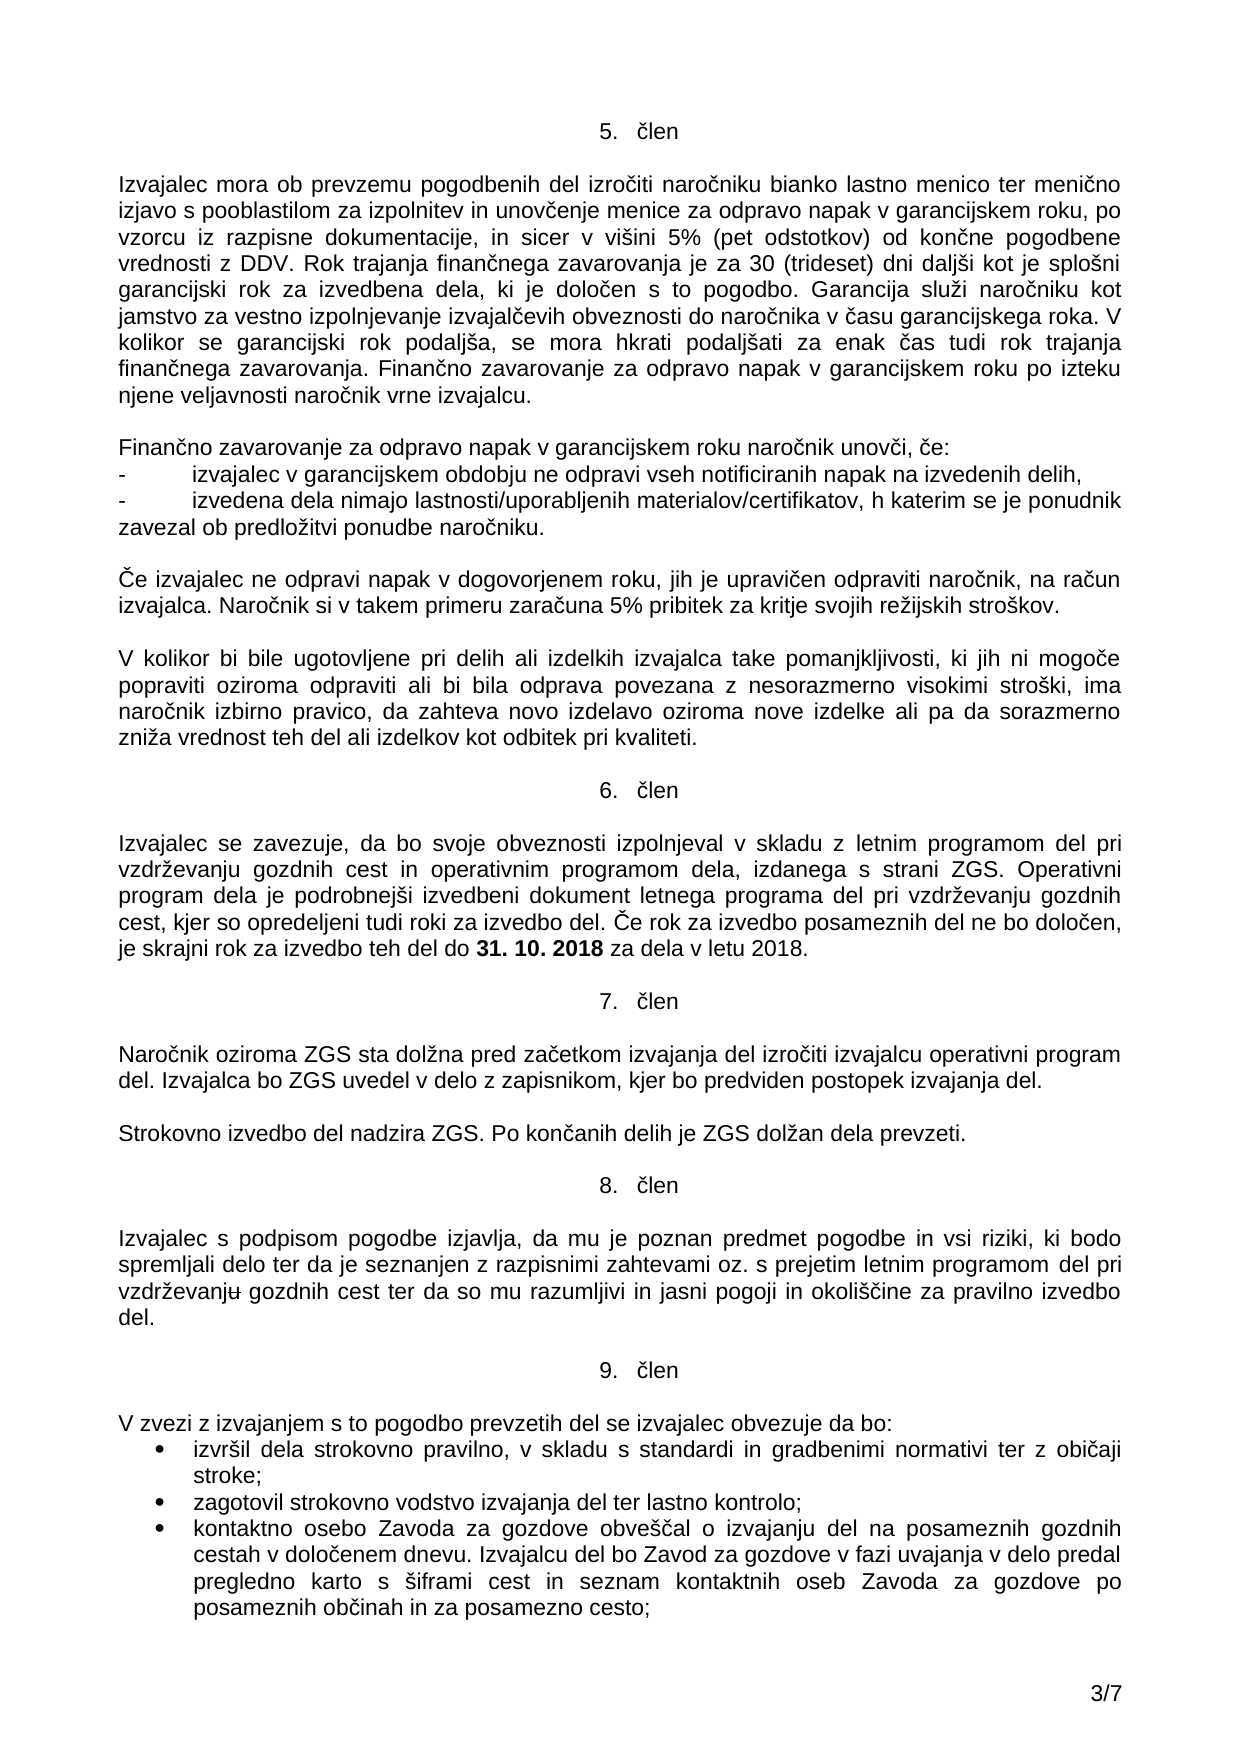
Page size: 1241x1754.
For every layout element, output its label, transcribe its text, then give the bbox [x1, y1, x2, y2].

list člen [156, 1357, 1122, 1383]
text Če izvajalec ne odpravi napak v dogovorjenem roku, jih je upravičen odpraviti naročnik, na račun izvajalca. Naročnik si v takem primeru zaračuna 5% pribitek za kritje svojih režijskih stroškov. [118, 566, 1122, 619]
text V kolikor bi bile ugotovljene pri delih ali izdelkih izvajalca take pomanjkljivosti, ki jih ni mogoče popraviti oziroma odpraviti ali bi bila odprava povezana z nesorazmerno visokimi stroški, ima naročnik izbirno pravico, da zahteva novo izdelavo oziroma nove izdelke ali pa da sorazmerno zniža vrednost teh del ali izdelkov kot odbitek pri kvaliteti. [118, 645, 1122, 751]
text V zvezi z izvajanjem s to pogodbo prevzetih del se izvajalec obvezuje da bo: [118, 1409, 1122, 1436]
list člen [156, 988, 1122, 1014]
text Izvajalec s podpisom pogodbe izjavlja, da mu je poznan predmet pogodbe in vsi riziki, ki bodo spremljali delo ter da je seznanjen z razpisnimi zahtevami oz. s prejetim letnim programom del pri vzdrževanju gozdnih cest ter da so mu razumljivi in jasni pogoji in okoliščine za pravilno izvedbo del. [118, 1225, 1122, 1330]
list zagotovil strokovno vodstvo izvajanja del ter lastno kontrolo; [156, 1488, 1122, 1515]
list člen [156, 777, 1122, 803]
list izvršil dela strokovno pravilno, v skladu s standardi in gradbenimi normativi ter z običaji stroke; [156, 1436, 1122, 1488]
text Finančno zavarovanje za odpravo napak v garancijskem roku naročnik unovči, če: [118, 434, 1122, 461]
text Strokovno izvedbo del nadzira ZGS. Po končanih delih je ZGS dolžan dela prevzeti. [118, 1119, 1122, 1146]
text - izvajalec v garancijskem obdobju ne odpravi vseh notificiranih napak na izvedenih delih, [118, 461, 1122, 487]
list kontaktno osebo Zavoda za gozdove obveščal o izvajanju del na posameznih gozdnih cestah v določenem dnevu. Izvajalcu del bo Zavod za gozdove v fazi uvajanja v delo predal pregledno karto s šiframi cest in seznam kontaktnih oseb Zavoda za gozdove po posameznih občinah in za posamezno cesto; [156, 1515, 1122, 1620]
text - izvedena dela nimajo lastnosti/uporabljenih materialov/certifikatov, h katerim se je ponudnik zavezal ob predložitvi ponudbe naročniku. [118, 487, 1122, 540]
text Naročnik oziroma ZGS sta dolžna pred začetkom izvajanja del izročiti izvajalcu operativni program del. Izvajalca bo ZGS uvedel v delo z zapisnikom, kjer bo predviden postopek izvajanja del. [118, 1041, 1122, 1093]
list člen [156, 118, 1122, 144]
list člen [156, 1172, 1122, 1199]
text Izvajalec se zavezuje, da bo svoje obveznosti izpolnjeval v skladu z letnim programom del pri vzdrževanju gozdnih cest in operativnim programom dela, izdanega s strani ZGS. Operativni program dela je podrobnejši izvedbeni dokument letnega programa del pri vzdrževanju gozdnih cest, kjer so opredeljeni tudi roki za izvedbo del. Če rok za izvedbo posameznih del ne bo določen, je skrajni rok za izvedbo teh del do 31. 10. 2018 za dela v letu 2018. [118, 830, 1122, 961]
text Izvajalec mora ob prevzemu pogodbenih del izročiti naročniku bianko lastno menico ter menično izjavo s pooblastilom za izpolnitev in unovčenje menice za odpravo napak v garancijskem roku, po vzorcu iz razpisne dokumentacije, in sicer v višini 5% (pet odstotkov) od končne pogodbene vrednosti z DDV. Rok trajanja finančnega zavarovanja je za 30 (trideset) dni daljši kot je splošni garancijski rok za izvedbena dela, ki je določen s to pogodbo. Garancija služi naročniku kot jamstvo za vestno izpolnjevanje izvajalčevih obveznosti do naročnika v času garancijskega roka. V kolikor se garancijski rok podaljša, se mora hkrati podaljšati za enak čas tudi rok trajanja finančnega zavarovanja. Finančno zavarovanje za odpravo napak v garancijskem roku po izteku njene veljavnosti naročnik vrne izvajalcu. [118, 171, 1122, 408]
